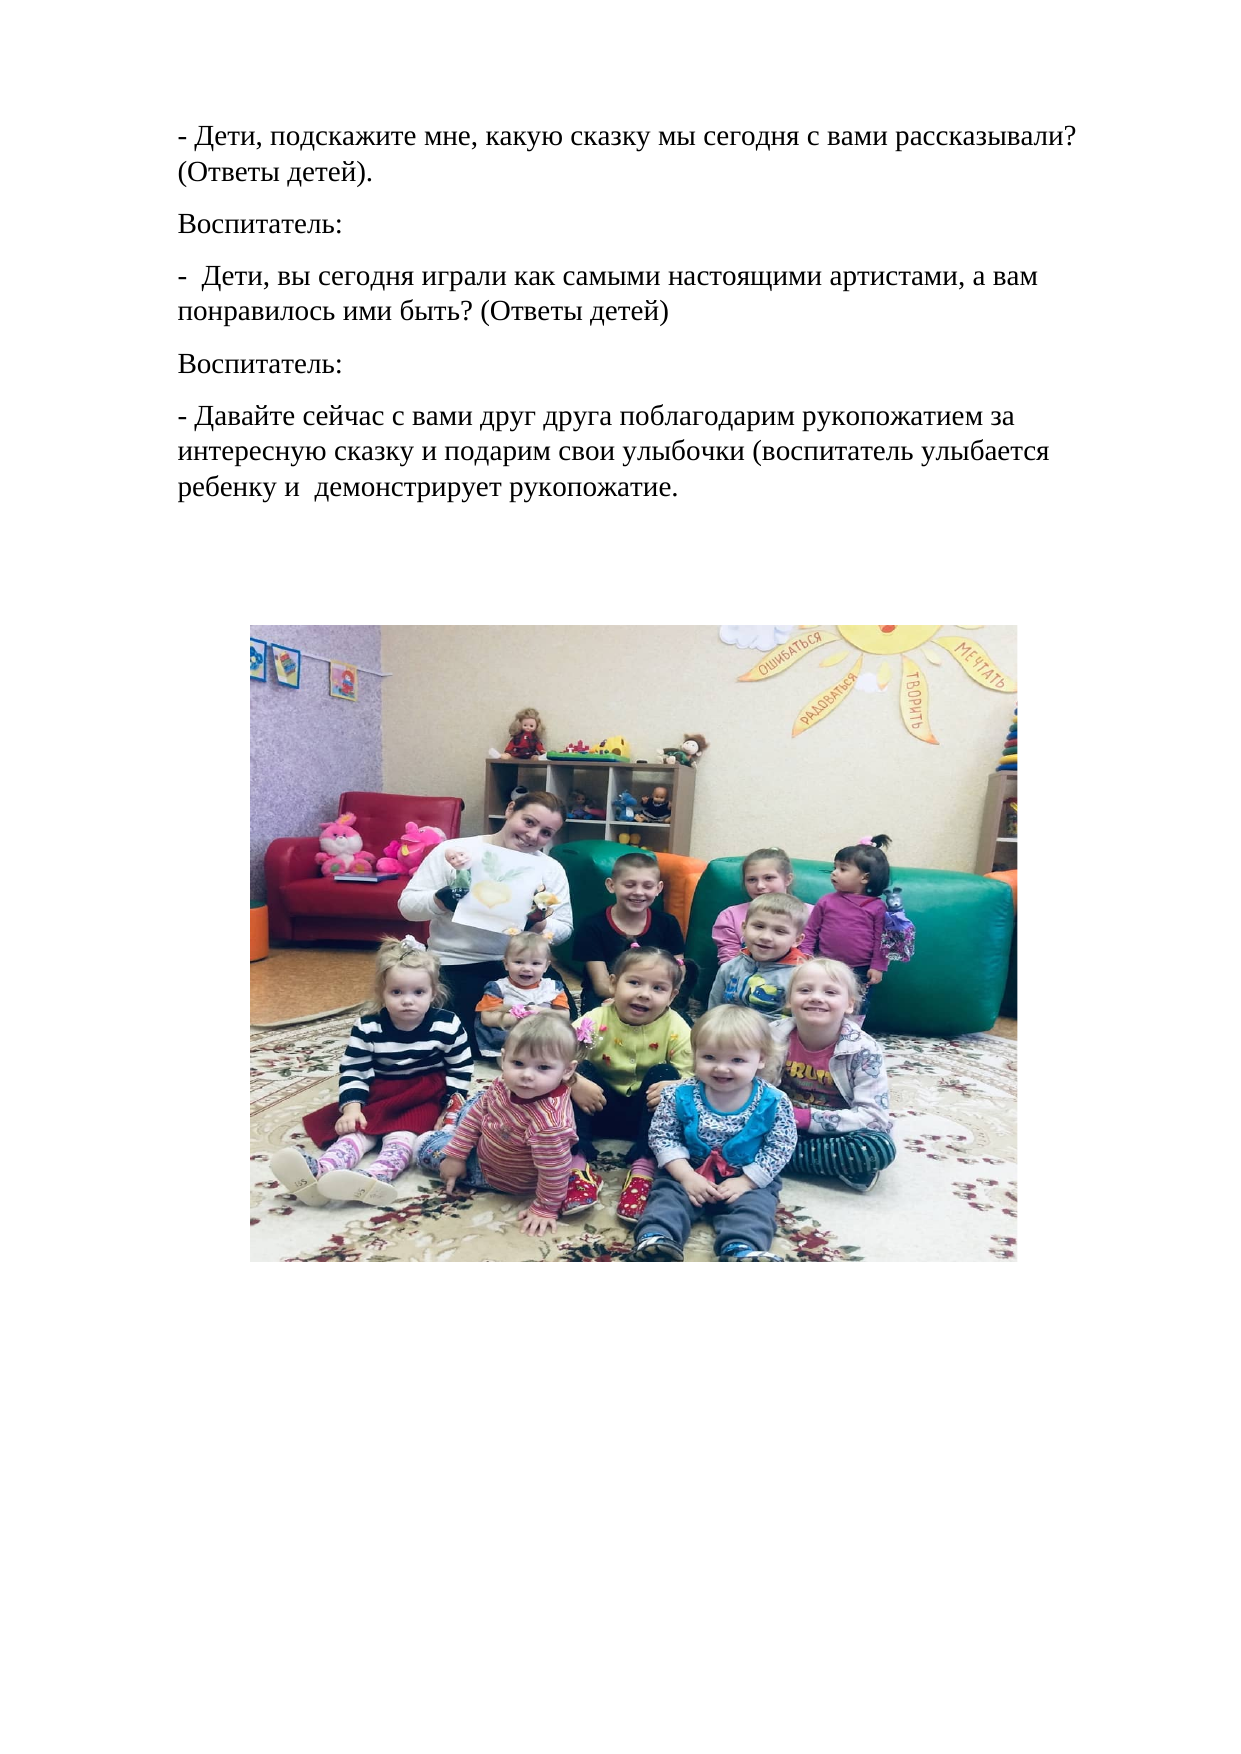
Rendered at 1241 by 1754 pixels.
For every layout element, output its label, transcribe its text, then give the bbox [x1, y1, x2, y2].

text - Дети, подскажите мне, какую сказку мы сегодня с вами рассказывали? (Ответы детей). [177, 118, 1152, 187]
picture [250, 625, 1018, 1262]
text Воспитатель: [177, 346, 1152, 379]
text - Дети, вы сегодня играли как самыми настоящими артистами, а вам понравилось ими быть? (Ответы детей) [177, 258, 1152, 327]
text Воспитатель: [177, 206, 1152, 239]
text - Давайте сейчас с вами друг друга поблагодарим рукопожатием за интересную сказку и подарим свои улыбочки (воспитатель улыбается ребенку и демонстрирует рукопожатие. [177, 398, 1152, 502]
